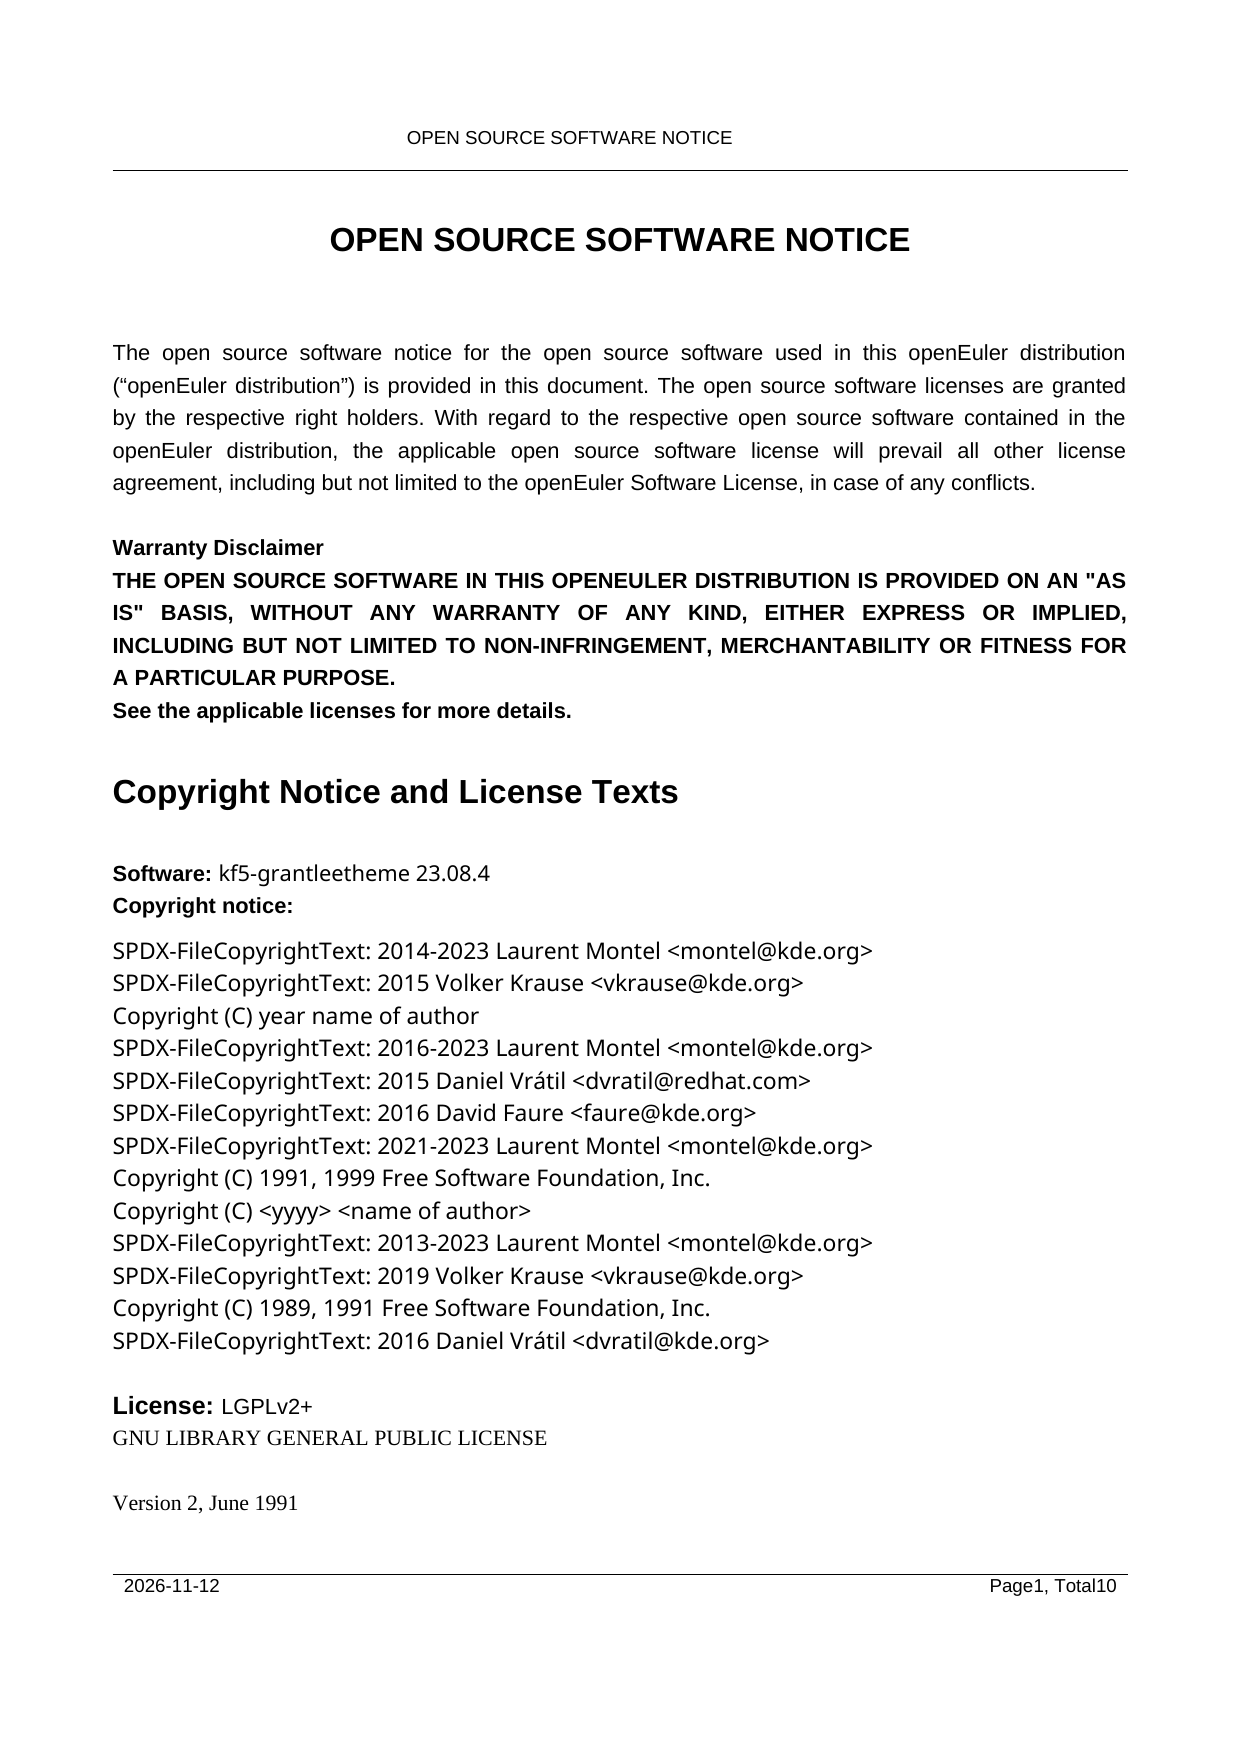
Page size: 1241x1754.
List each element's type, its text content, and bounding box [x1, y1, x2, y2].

text The open source software notice for the open source software used in this openEuler distribution (“openEuler distribution”) is provided in this document. The open source software licenses are granted by the respective right holders. With regard to the respective open source software contained in the openEuler distribution, the applicable open source software license will prevail all other license agreement, including but not limited to the openEuler Software License, in case of any conflicts. [112, 336, 1128, 499]
text Copyright notice: [112, 889, 1128, 921]
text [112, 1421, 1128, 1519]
text Warranty Disclaimer [112, 531, 1128, 564]
text SPDX-FileCopyrightText: 2014-2023 Laurent Montel <montel@kde.org> SPDX-FileCopyrightText: 2015 Volker Krause <vkrause@kde.org> Copyright (C) year name of author SPDX-FileCopyrightText: 2016-2023 Laurent Montel <montel@kde.org> SPDX-FileCopyrightText: 2015 Daniel Vrátil <dvratil@redhat.com> SPDX-FileCopyrightText: 2016 David Faure <faure@kde.org> SPDX-FileCopyrightText: 2021-2023 Laurent Montel <montel@kde.org> Copyright (C) 1991, 1999 Free Software Foundation, Inc. Copyright (C) <yyyy> <name of author> SPDX-FileCopyrightText: 2013-2023 Laurent Montel <montel@kde.org> SPDX-FileCopyrightText: 2019 Volker Krause <vkrause@kde.org> Copyright (C) 1989, 1991 Free Software Foundation, Inc. SPDX-FileCopyrightText: 2016 Daniel Vrátil <dvratil@kde.org> [112, 934, 1128, 1389]
text License: LGPLv2+ [112, 1389, 1128, 1421]
text OPEN SOURCE SOFTWARE NOTICE [112, 206, 1128, 271]
text Copyright Notice and License Texts [112, 759, 1128, 824]
text THE OPEN SOURCE SOFTWARE IN THIS OPENEULER DISTRIBUTION IS PROVIDED ON AN "AS IS" BASIS, WITHOUT ANY WARRANTY OF ANY KIND, EITHER EXPRESS OR IMPLIED, INCLUDING BUT NOT LIMITED TO NON-INFRINGEMENT, MERCHANTABILITY OR FITNESS FOR A PARTICULAR PURPOSE. See the applicable licenses for more details. [112, 564, 1128, 726]
title Software: kf5-grantleetheme 23.08.4 [112, 856, 1128, 889]
